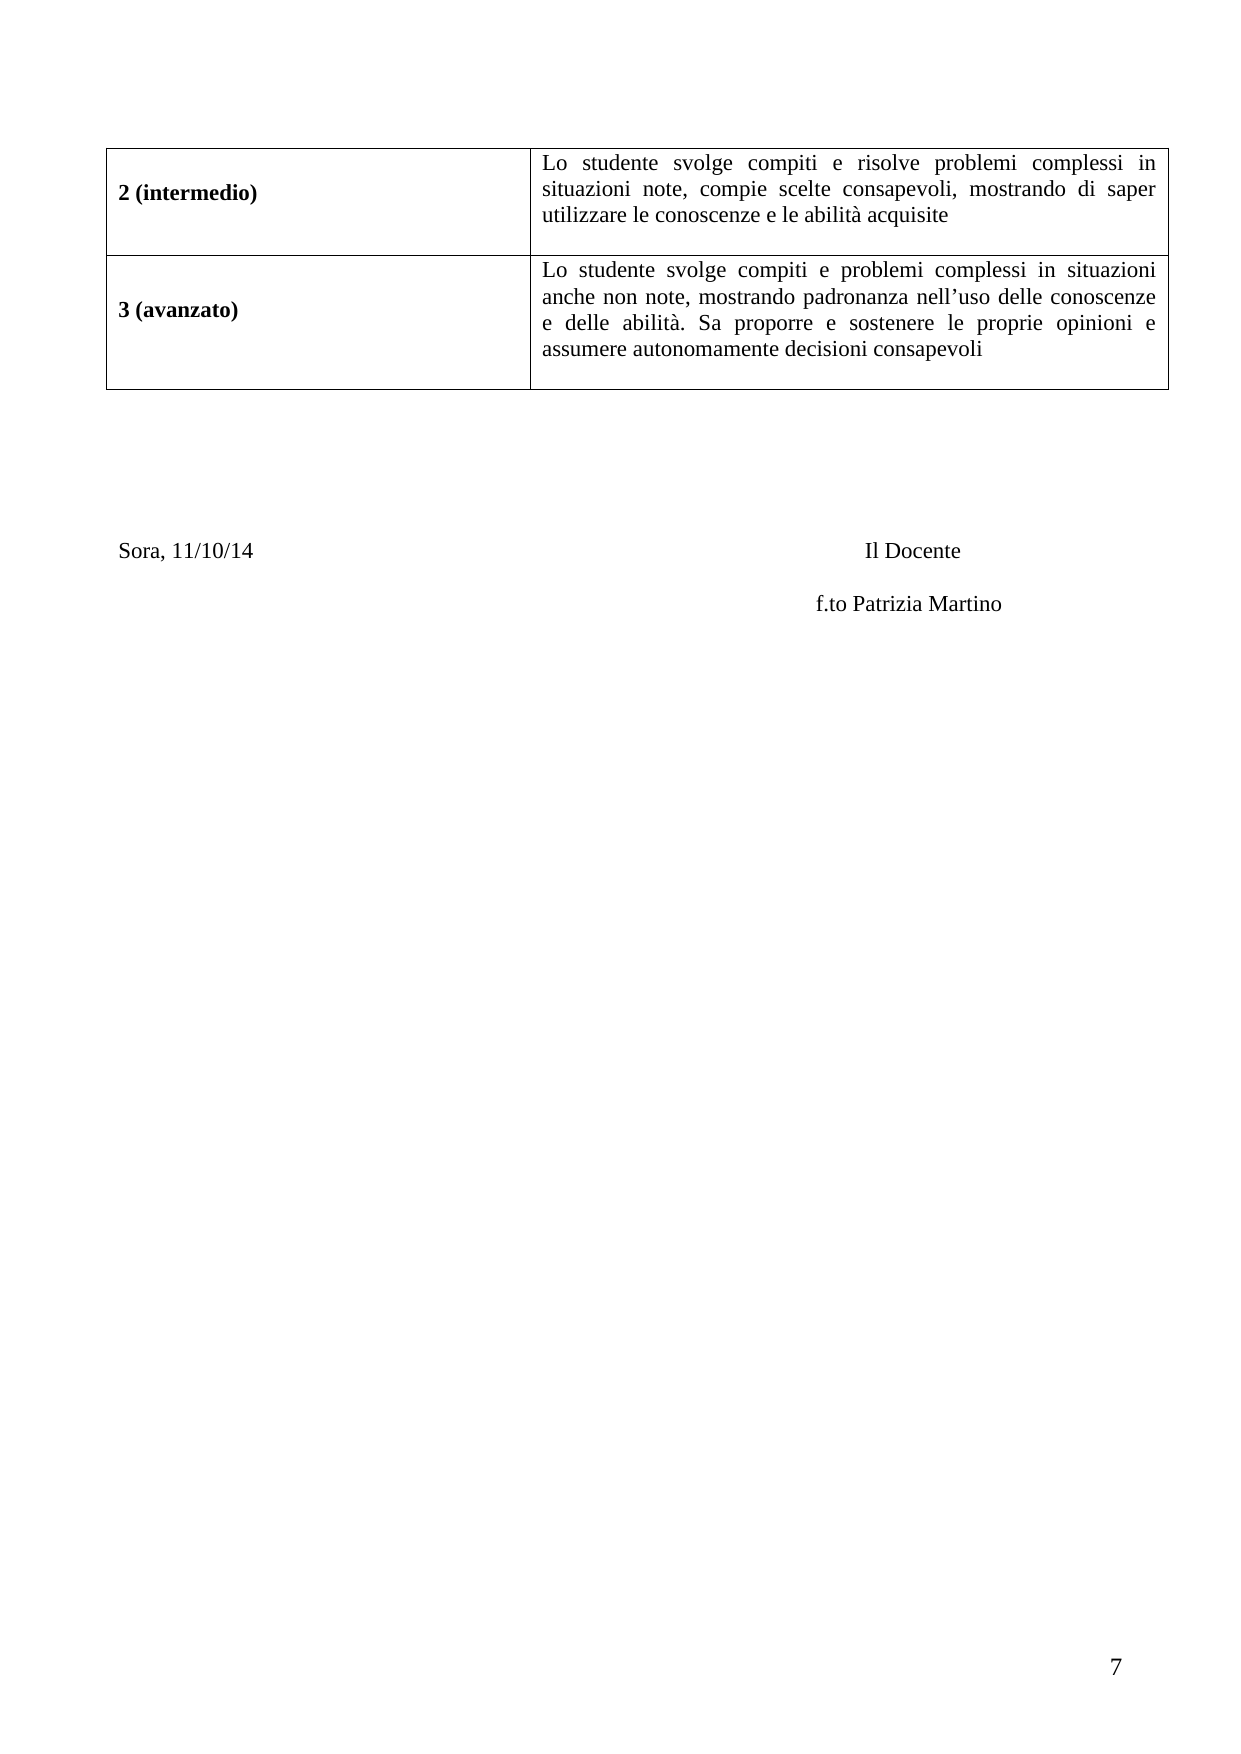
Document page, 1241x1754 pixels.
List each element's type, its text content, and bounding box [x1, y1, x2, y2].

table_cell Lo studente svolge compiti e problemi complessi in situazioni anche non note, mostrando padronanza nell’uso delle conoscenze e delle abilità. Sa proporre e sostenere le proprie opinioni e assumere autonomamente decisioni consapevoli [531, 256, 1168, 389]
table_cell 2 (intermedio) [107, 149, 530, 255]
text Sora, 11/10/14 Il Docente [118, 537, 1122, 563]
table_cell 3 (avanzato) [107, 256, 530, 389]
table_cell Lo studente svolge compiti e risolve problemi complessi in situazioni note, compie scelte consapevoli, mostrando di saper utilizzare le conoscenze e le abilità acquisite [531, 149, 1168, 255]
text f.to Patrizia Martino [118, 590, 1122, 616]
